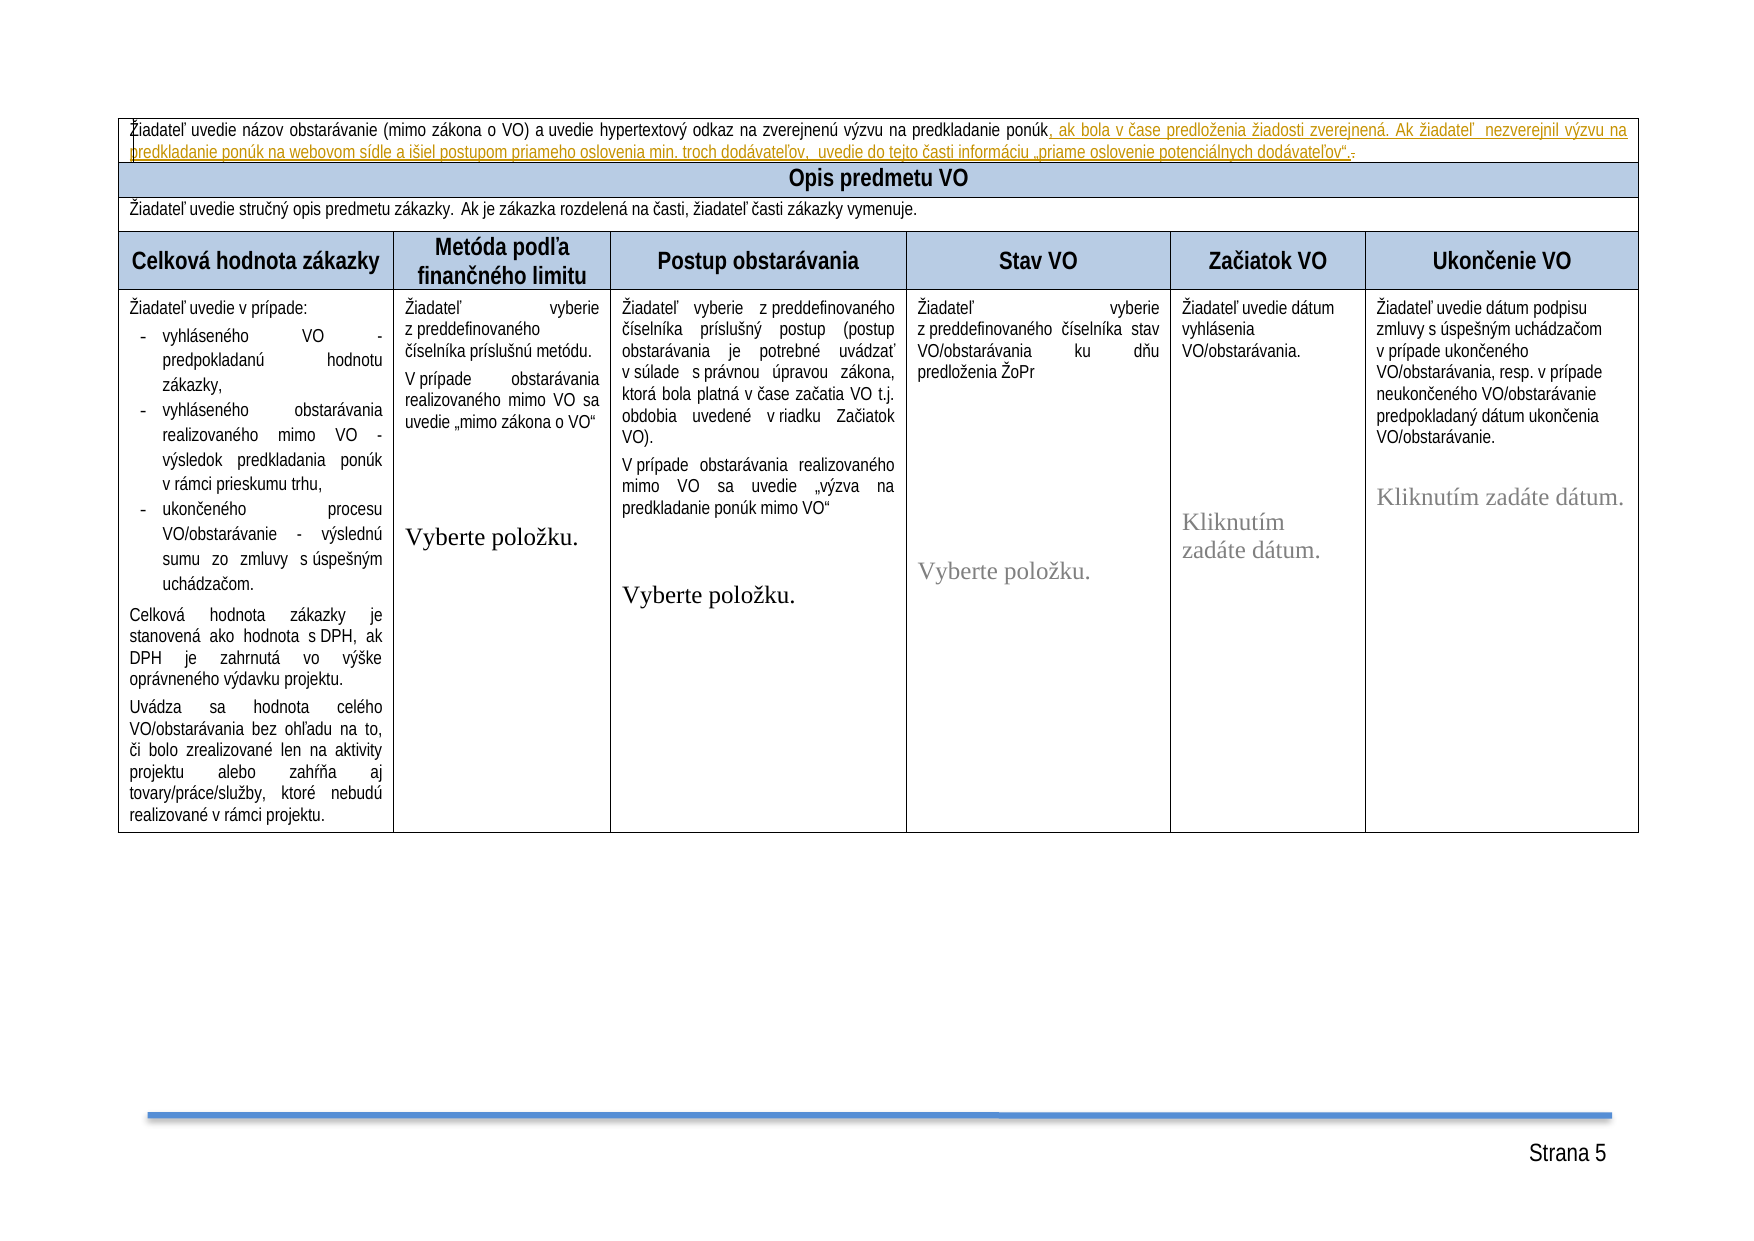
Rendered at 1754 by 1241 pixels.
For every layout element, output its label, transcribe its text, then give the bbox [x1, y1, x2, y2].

table_cell Postup obstarávania [611, 232, 906, 289]
table_cell Ukončenie VO [1366, 232, 1638, 289]
table_cell Žiadateľ vyberie z preddefinovaného číselníka príslušnú metódu. V prípade obstarávania realizovaného mimo VO sa uvedie „mimo zákona o VO“ [394, 290, 610, 832]
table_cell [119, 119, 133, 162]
table_cell Celková hodnota zákazky [119, 232, 393, 289]
table_cell Žiadateľ uvedie stručný opis predmetu zákazky. Ak je zákazka rozdelená na časti, žiadateľ časti zákazky vymenuje. [119, 198, 1638, 231]
table_cell Metóda podľa finančného limitu [394, 232, 610, 289]
table_cell Opis predmetu VO [119, 163, 1638, 197]
table_cell Žiadateľ uvedie v prípade: vyhláseného VO - predpokladanú hodnotu zákazky, vyhláseného obstarávania realizovaného mimo VO - výsledok predkladania ponúk v rámci prieskumu trhu, ukončeného procesu VO/obstarávanie - výslednú sumu zo zmluvy s úspešným uchádzačom. Celková hodnota zákazky je stanovená ako hodnota s DPH, ak DPH je zahrnutá vo výške oprávneného výdavku projektu. Uvádza sa hodnota celého VO/obstarávania bez ohľadu na to, či bolo zrealizované len na aktivity projektu alebo zahŕňa aj tovary/práce/služby, ktoré nebudú realizované v rámci projektu. [119, 290, 393, 832]
table_cell Žiadateľ vyberie z preddefinovaného číselníka stav VO/obstarávania ku dňu predloženia ŽoPr [907, 290, 1170, 832]
table_cell Začiatok VO [1171, 232, 1365, 289]
table_cell Žiadateľ uvedie dátum vyhlásenia VO/obstarávania. [1171, 290, 1365, 832]
table_cell Stav VO [907, 232, 1170, 289]
table_cell Žiadateľ vyberie z preddefinovaného číselníka príslušný postup (postup obstarávania je potrebné uvádzať v súlade s právnou úpravou zákona, ktorá bola platná v čase začatia VO t.j. obdobia uvedené v riadku Začiatok VO). V prípade obstarávania realizovaného mimo VO sa uvedie „výzva na predkladanie ponúk mimo VO“ [611, 290, 906, 832]
table_cell Žiadateľ uvedie dátum podpisu zmluvy s úspešným uchádzačom v prípade ukončeného VO/obstarávania, resp. v prípade neukončeného VO/obstarávanie predpokladaný dátum ukončenia VO/obstarávanie. [1366, 290, 1638, 832]
